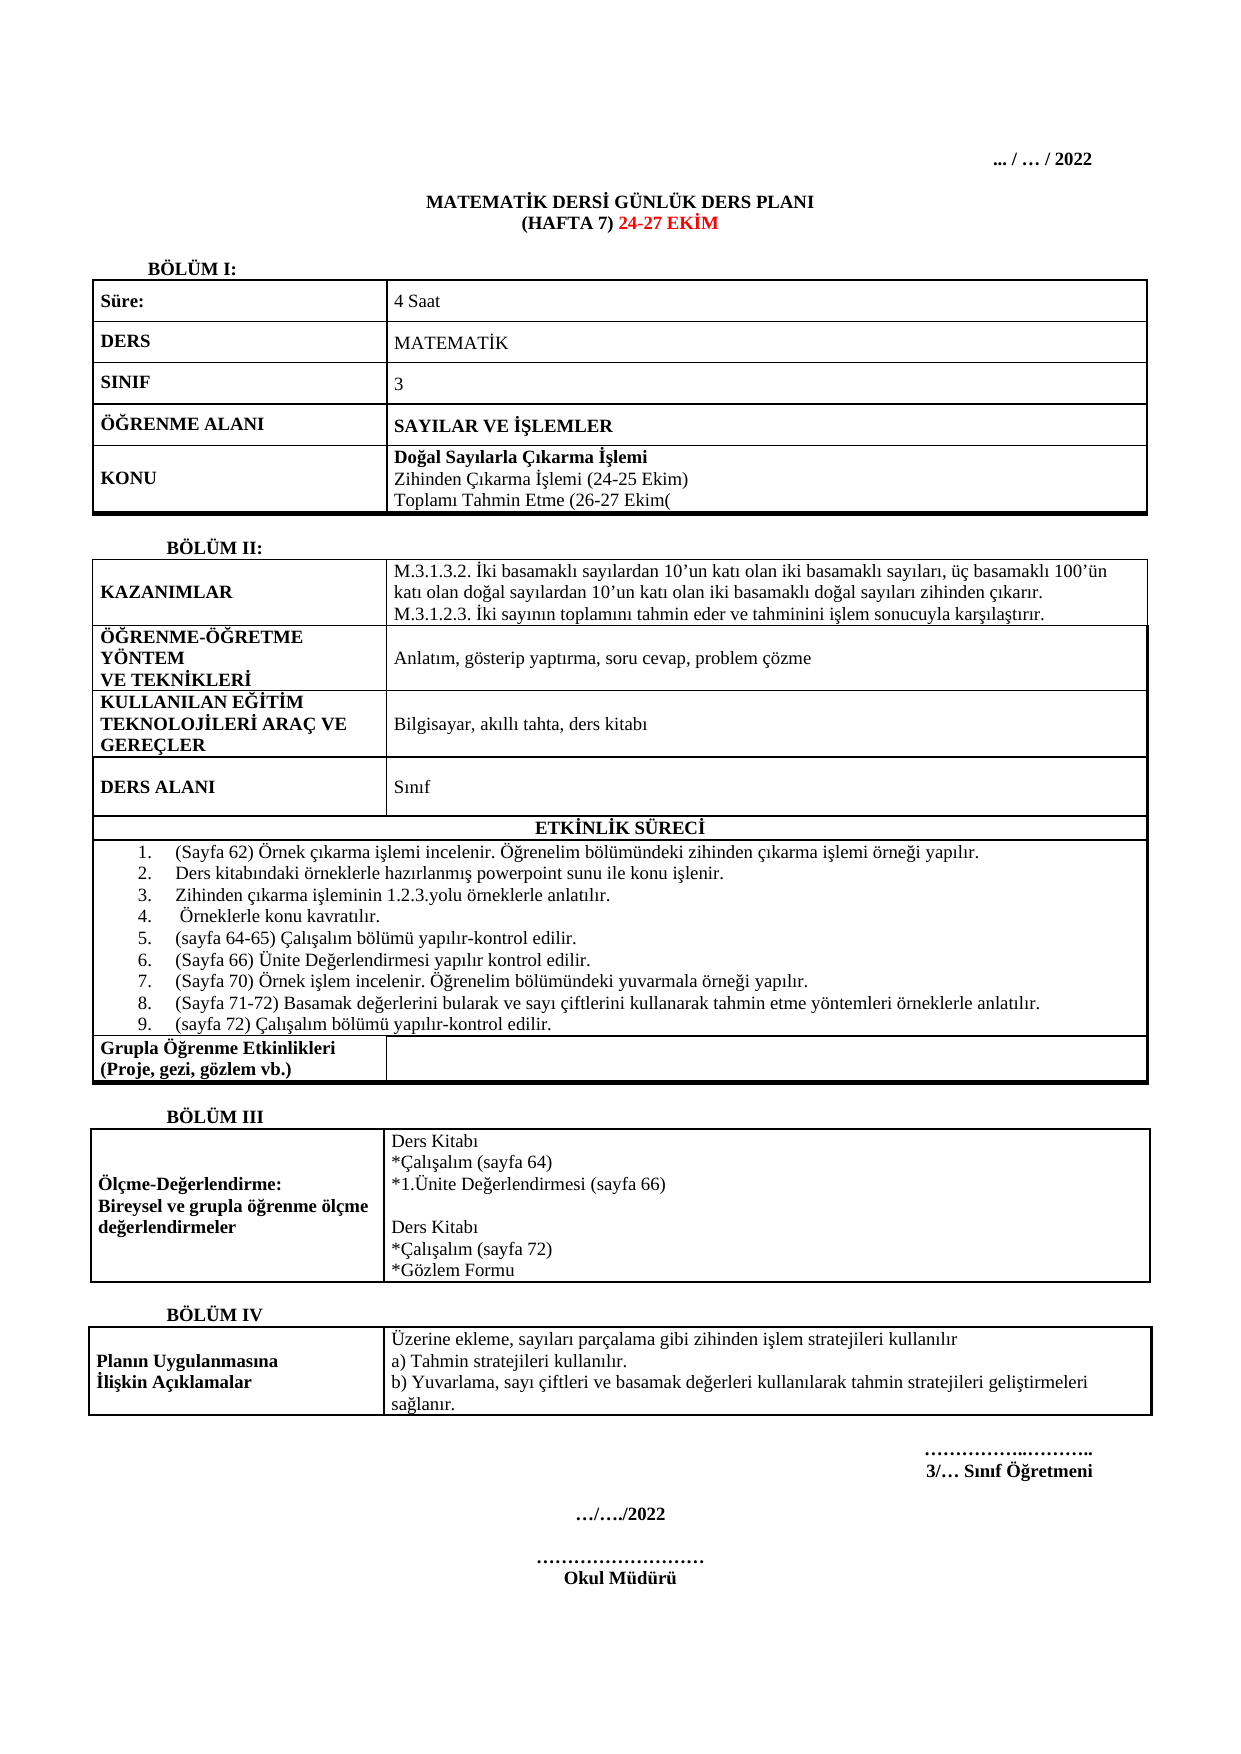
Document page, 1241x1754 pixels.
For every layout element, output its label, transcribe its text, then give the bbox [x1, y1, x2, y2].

text MATEMATİK DERSİ GÜNLÜK DERS PLANI [148, 191, 1092, 212]
table_header Süre: [94, 281, 386, 321]
table_cell 3 [388, 363, 1146, 403]
table_cell Bilgisayar, akıllı tahta, ders kitabı [387, 691, 1146, 756]
table_cell DERS [94, 322, 386, 362]
subtitle BÖLÜM III [148, 1106, 1092, 1128]
text ……………..……….. [148, 1438, 1092, 1459]
table_cell (Sayfa 62) Örnek çıkarma işlemi incelenir. Öğrenelim bölümündeki zihinden çıkarma işlemi örneği yapılır. Ders kitabındaki örneklerle hazırlanmış powerpoint sunu ile konu işlenir. Zihinden çıkarma işleminin 1.2.3.yolu örneklerle anlatılır. Örneklerle konu kavratılır. (sayfa 64-65) Çalışalım bölümü yapılır-kontrol edilir. (Sayfa 66) Ünite Değerlendirmesi yapılır kontrol edilir. (Sayfa 70) Örnek işlem incelenir. Öğrenelim bölümündeki yuvarmala örneği yapılır. (Sayfa 71-72) Basamak değerlerini bularak ve sayı çiftlerini kullanarak tahmin etme yöntemleri örneklerle anlatılır. (sayfa 72) Çalışalım bölümü yapılır-kontrol edilir. [94, 841, 1146, 1035]
subtitle BÖLÜM IV [148, 1304, 1092, 1326]
table_header Planın Uygulanmasına İlişkin Açıklamalar [90, 1328, 383, 1414]
table_cell ÖĞRENME-ÖĞRETME YÖNTEM VE TEKNİKLERİ [93, 626, 386, 690]
table_cell ÖĞRENME ALANI [94, 405, 386, 445]
table_cell SAYILAR VE İŞLEMLER [388, 405, 1146, 445]
table_cell [387, 1037, 1146, 1080]
table_cell KONU [94, 446, 386, 511]
table_header KAZANIMLAR [93, 560, 386, 624]
text 3/… Sınıf Öğretmeni [148, 1459, 1092, 1481]
table_cell ETKİNLİK SÜRECİ [94, 817, 1146, 838]
table_cell Doğal Sayılarla Çıkarma İşlemi Zihinden Çıkarma İşlemi (24-25 Ekim) Toplamı Tahmin Etme (26-27 Ekim( [388, 446, 1146, 511]
text ……………………… [148, 1546, 1092, 1567]
table_cell KULLANILAN EĞİTİM TEKNOLOJİLERİ ARAÇ VE GEREÇLER [93, 691, 386, 756]
table_cell Grupla Öğrenme Etkinlikleri (Proje, gezi, gözlem vb.) [94, 1036, 386, 1080]
table_header Ölçme-Değerlendirme: Bireysel ve grupla öğrenme ölçme değerlendirmeler [92, 1130, 383, 1281]
text (HAFTA 7) 24-27 EKİM [148, 212, 1092, 234]
text ... / … / 2022 [148, 147, 1092, 169]
table_header 4 Saat [388, 281, 1146, 321]
text …/…./2022 [148, 1503, 1092, 1524]
table_cell SINIF [94, 363, 386, 403]
table_cell MATEMATİK [388, 322, 1146, 362]
table_header M.3.1.3.2. İki basamaklı sayılardan 10’un katı olan iki basamaklı sayıları, üç basamaklı 100’ün katı olan doğal sayılardan 10’un katı olan iki basamaklı doğal sayıları zihinden çıkarır. M.3.1.2.3. İki sayının toplamını tahmin eder ve tahminini işlem sonucuyla karşılaştırır. [387, 560, 1147, 624]
table_cell Anlatım, gösterip yaptırma, soru cevap, problem çözme [387, 626, 1146, 690]
text BÖLÜM II: [148, 537, 1092, 559]
table_cell Sınıf [387, 758, 1146, 815]
table_header Ders Kitabı *Çalışalım (sayfa 64) *1.Ünite Değerlendirmesi (sayfa 66) Ders Kitabı *Çalışalım (sayfa 72) *Gözlem Formu [385, 1130, 1149, 1281]
text BÖLÜM I: [148, 258, 1092, 279]
text Okul Müdürü [148, 1567, 1092, 1589]
table_header Üzerine ekleme, sayıları parçalama gibi zihinden işlem stratejileri kullanılır a) Tahmin stratejileri kullanılır. b) Yuvarlama, sayı çiftleri ve basamak değerleri kullanılarak tahmin stratejileri geliştirmeleri sağlanır. [385, 1328, 1150, 1414]
table_cell DERS ALANI [94, 758, 386, 815]
